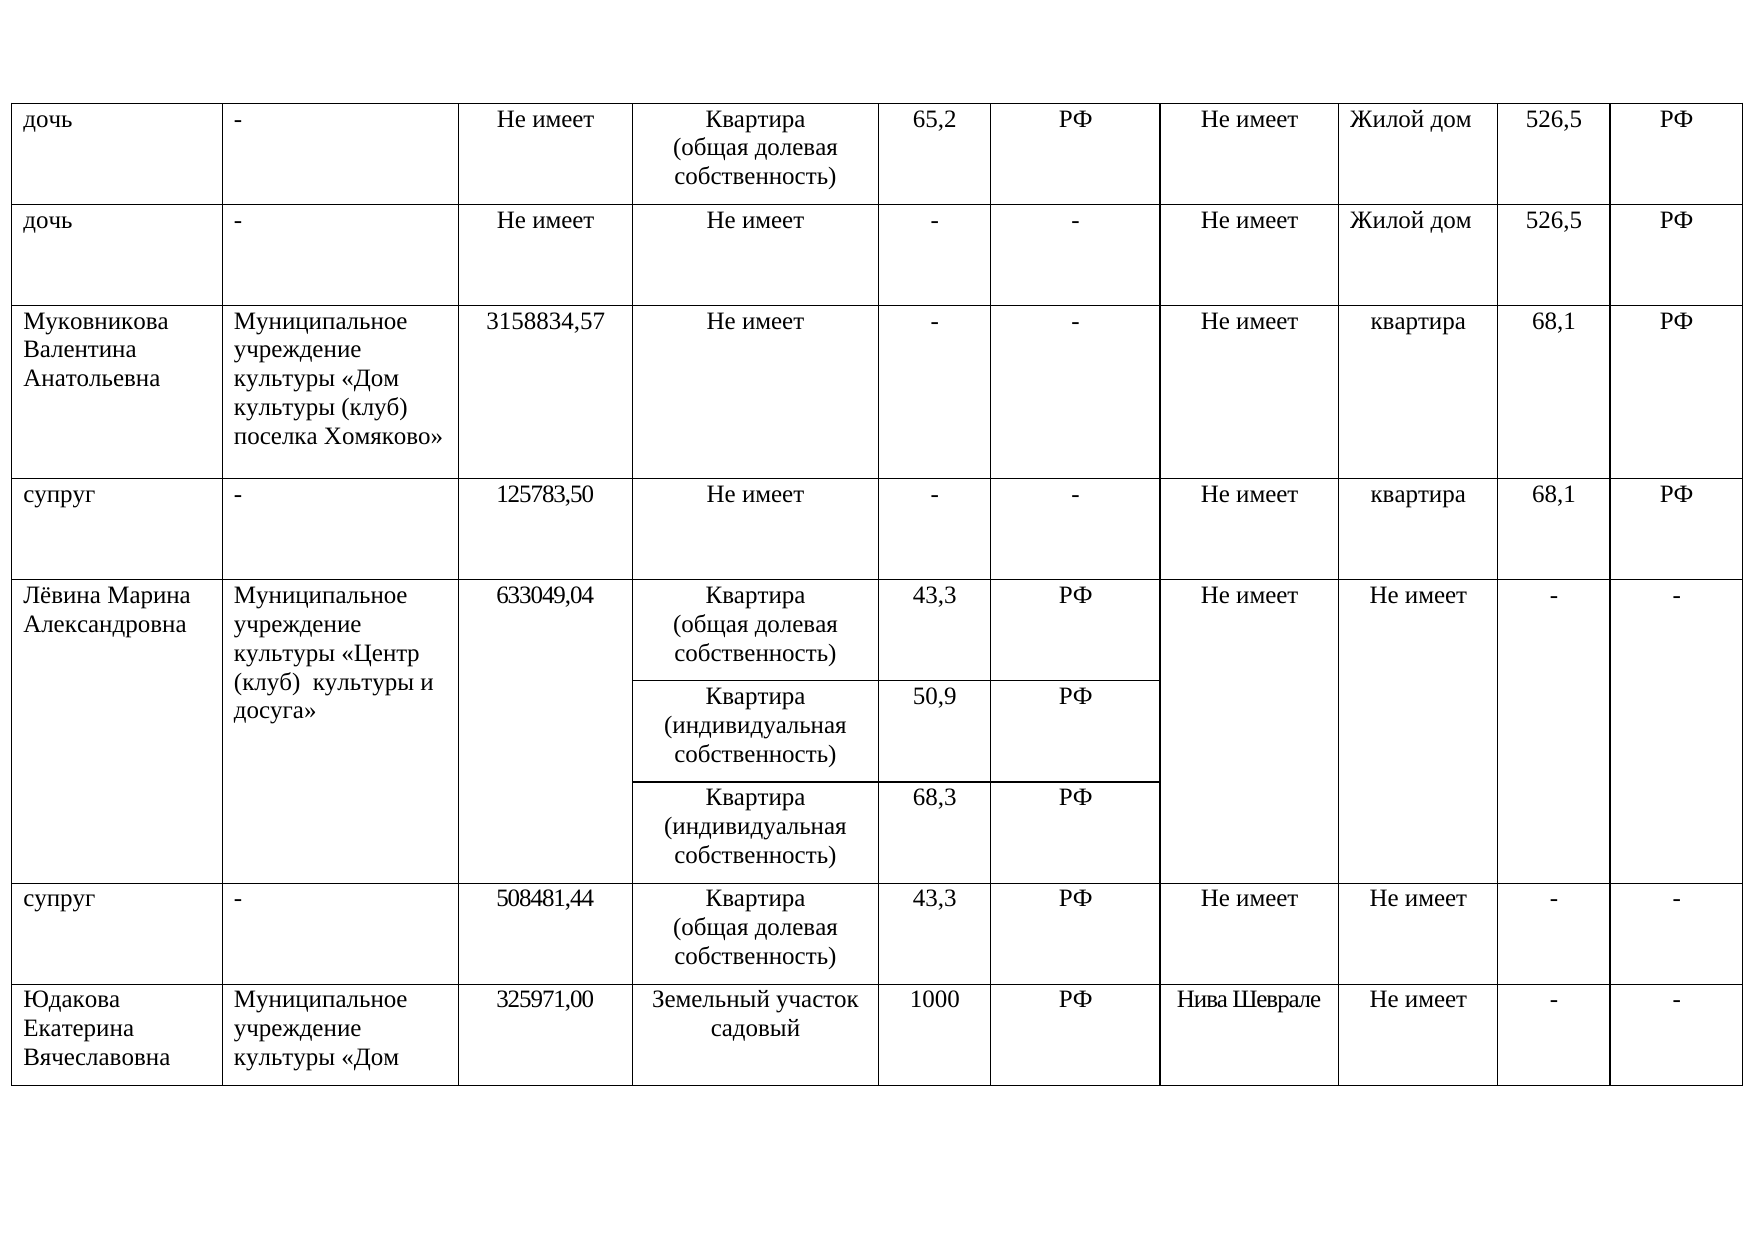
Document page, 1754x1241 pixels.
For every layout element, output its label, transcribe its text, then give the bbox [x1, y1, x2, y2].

table_cell РФ [991, 681, 1159, 781]
table_cell дочь [12, 104, 222, 204]
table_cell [633, 104, 878, 204]
table_cell - [1498, 985, 1609, 1084]
table_cell Квартира (общая долевая собственность) [633, 884, 878, 983]
table_cell 50,9 [879, 681, 990, 781]
table_cell РФ [1611, 205, 1742, 305]
table_cell РФ [991, 580, 1159, 680]
table_cell 43,3 [879, 580, 990, 680]
table_cell - [223, 104, 458, 204]
table_cell - [879, 205, 990, 305]
table_cell - [223, 884, 458, 983]
table_cell 68,3 [879, 783, 990, 882]
table_cell 3158834,57 [459, 306, 632, 478]
table_cell РФ [1611, 479, 1742, 579]
table_cell - [1611, 884, 1742, 983]
table_cell Не имеет [1161, 306, 1338, 478]
table_cell Лёвина Марина Александровна [12, 580, 222, 882]
table_cell Нива Шеврале [1161, 985, 1338, 1084]
table_cell 633049,04 [459, 580, 632, 882]
table_cell Не имеет [1161, 580, 1338, 882]
table_cell Не имеет [1339, 580, 1497, 882]
table_cell 526,5 [1498, 104, 1609, 204]
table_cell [633, 985, 878, 1084]
table_cell Не имеет [633, 205, 878, 305]
table_cell Муниципальное учреждение культуры «Центр (клуб) культуры и досуга» [223, 580, 458, 882]
table_cell 325971,00 [459, 985, 632, 1084]
table_cell Не имеет [1339, 884, 1497, 983]
table_cell РФ [991, 884, 1159, 983]
table_cell Не имеет [1339, 985, 1497, 1084]
table_cell Жилой дом [1339, 205, 1497, 305]
table_cell 43,3 [879, 884, 990, 983]
table_cell 508481,44 [459, 884, 632, 983]
table_cell 68,1 [1498, 479, 1609, 579]
table_cell РФ [991, 104, 1159, 204]
table_cell супруг [12, 479, 222, 579]
table_cell Не имеет [459, 104, 632, 204]
table_cell Не имеет [633, 479, 878, 579]
table_cell Квартира (индивидуальная собственность) [633, 681, 878, 781]
table_cell - [223, 205, 458, 305]
table_cell супруг [12, 884, 222, 983]
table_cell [12, 985, 222, 1084]
table_cell - [1498, 580, 1609, 882]
table_cell - [223, 479, 458, 579]
table_cell 125783,50 [459, 479, 632, 579]
table_cell - [991, 205, 1159, 305]
table_cell - [1611, 985, 1742, 1084]
table_cell Муниципальное учреждение культуры «Дом культуры (клуб) поселка Хомяково» [223, 306, 458, 478]
table_cell квартира [1339, 306, 1497, 478]
table_cell - [879, 306, 990, 478]
table_cell Не имеет [1161, 104, 1338, 204]
table_cell Муковникова Валентина Анатольевна [12, 306, 222, 478]
table_cell дочь [12, 205, 222, 305]
table_cell квартира [1339, 479, 1497, 579]
table_cell Не имеет [459, 205, 632, 305]
table_cell Не имеет [1161, 205, 1338, 305]
table_cell РФ [991, 985, 1159, 1084]
table_cell - [991, 479, 1159, 579]
table_cell РФ [1611, 306, 1742, 478]
table_cell Не имеет [1161, 479, 1338, 579]
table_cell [223, 985, 458, 1084]
table_cell 65,2 [879, 104, 990, 204]
table_cell РФ [991, 783, 1159, 882]
table_cell - [1498, 884, 1609, 983]
table_cell РФ [1611, 104, 1742, 204]
table_cell 526,5 [1498, 205, 1609, 305]
table_cell Квартира (индивидуальная собственность) [633, 783, 878, 882]
table_cell Не имеет [1161, 884, 1338, 983]
table_cell Жилой дом [1339, 104, 1497, 204]
table_cell Не имеет [633, 306, 878, 478]
table_cell 68,1 [1498, 306, 1609, 478]
table_cell - [879, 479, 990, 579]
table_cell Квартира (общая долевая собственность) [633, 580, 878, 680]
table_cell - [1611, 580, 1742, 882]
table_cell - [991, 306, 1159, 478]
table_cell 1000 [879, 985, 990, 1084]
